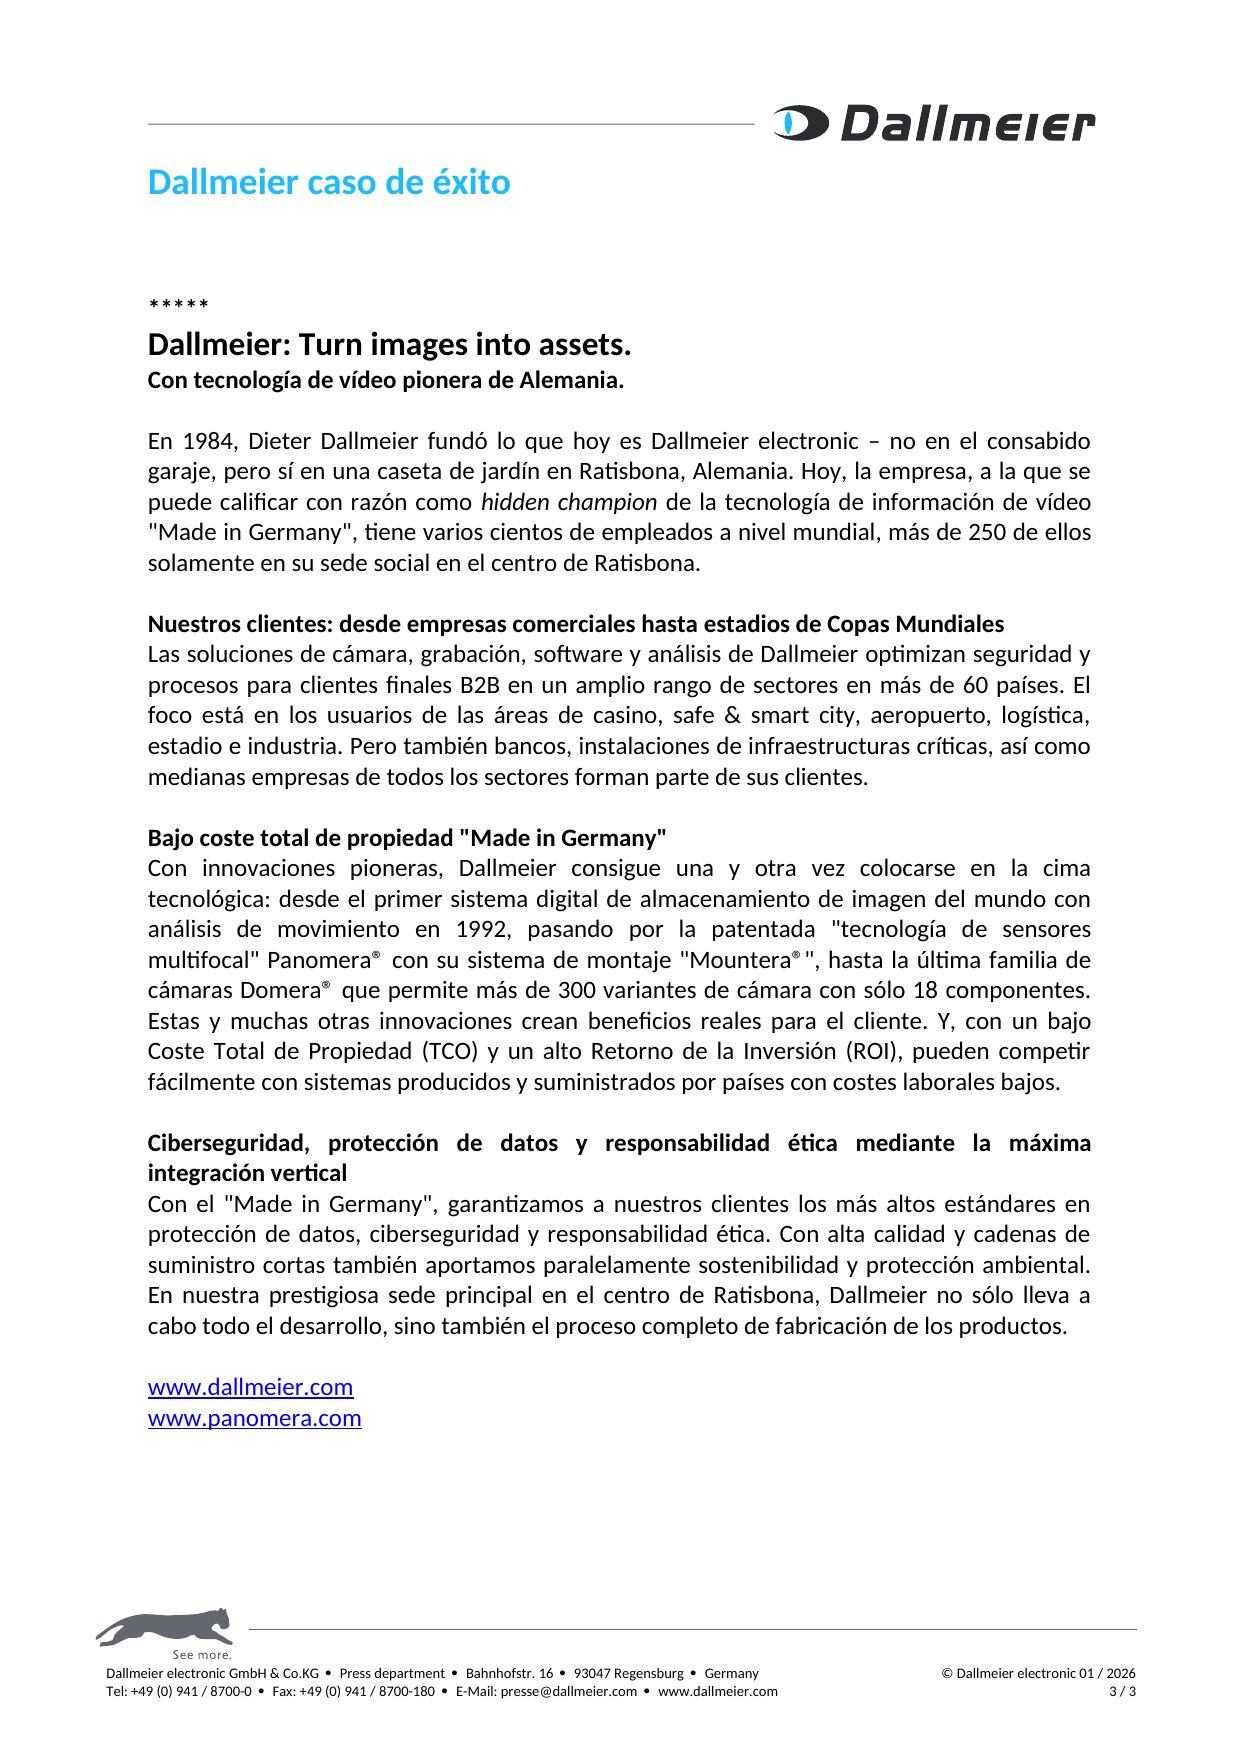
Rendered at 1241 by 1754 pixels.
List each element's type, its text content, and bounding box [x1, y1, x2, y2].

text Las soluciones de cámara, grabación, software y análisis de Dallmeier optimizan seguridad y procesos para clientes finales B2B en un amplio rango de sectores en más de 60 países. El foco está en los usuarios de las áreas de casino, safe & smart city, aeropuerto, logística, estadio e industria. Pero también bancos, instalaciones de infraestructuras críticas, así como medianas empresas de todos los sectores forman parte de sus clientes. [148, 639, 1093, 791]
text Ciberseguridad, protección de datos y responsabilidad ética mediante la máxima integración vertical [148, 1127, 1093, 1188]
text Con innovaciones pioneras, Dallmeier consigue una y otra vez colocarse en la cima tecnológica: desde el primer sistema digital de almacenamiento de imagen del mundo con análisis de movimiento en 1992, pasando por la patentada "tecnología de sensores multifocal" Panomera® con su sistema de montaje "Mountera®", hasta la última familia de cámaras Domera® que permite más de 300 variantes de cámara con sólo 18 componentes. Estas y muchas otras innovaciones crean beneficios reales para el cliente. Y, con un bajo Coste Total de Propiedad (TCO) y un alto Retorno de la Inversión (ROI), pueden competir fácilmente con sistemas producidos y suministrados por países con costes laborales bajos. [148, 852, 1093, 1096]
text Bajo coste total de propiedad "Made in Germany" [148, 822, 1093, 852]
text Con el "Made in Germany", garantizamos a nuestros clientes los más altos estándares en protección de datos, ciberseguridad y responsabilidad ética. Con alta calidad y cadenas de suministro cortas también aportamos paralelamente sostenibilidad y protección ambiental. En nuestra prestigiosa sede principal en el centro de Ratisbona, Dallmeier no sólo lleva a cabo todo el desarrollo, sino también el proceso completo de fabricación de los productos. [148, 1188, 1093, 1341]
subtitle Dallmeier: Turn images into assets. [148, 323, 1093, 364]
text ***** [148, 293, 1093, 323]
text En 1984, Dieter Dallmeier fundó lo que hoy es Dallmeier electronic – no en el consabido garaje, pero sí en una caseta de jardín en Ratisbona, Alemania. Hoy, la empresa, a la que se puede calificar con razón como hidden champion de la tecnología de información de vídeo "Made in Germany", tiene varios cientos de empleados a nivel mundial, más de 250 de ellos solamente en su sede social en el centro de Ratisbona. [148, 425, 1093, 578]
text www.dallmeier.com [148, 1371, 1093, 1402]
text www.panomera.com [148, 1402, 1093, 1432]
text Con tecnología de vídeo pionera de Alemania. [148, 364, 1093, 394]
text Nuestros clientes: desde empresas comerciales hasta estadios de Copas Mundiales [148, 608, 1093, 639]
